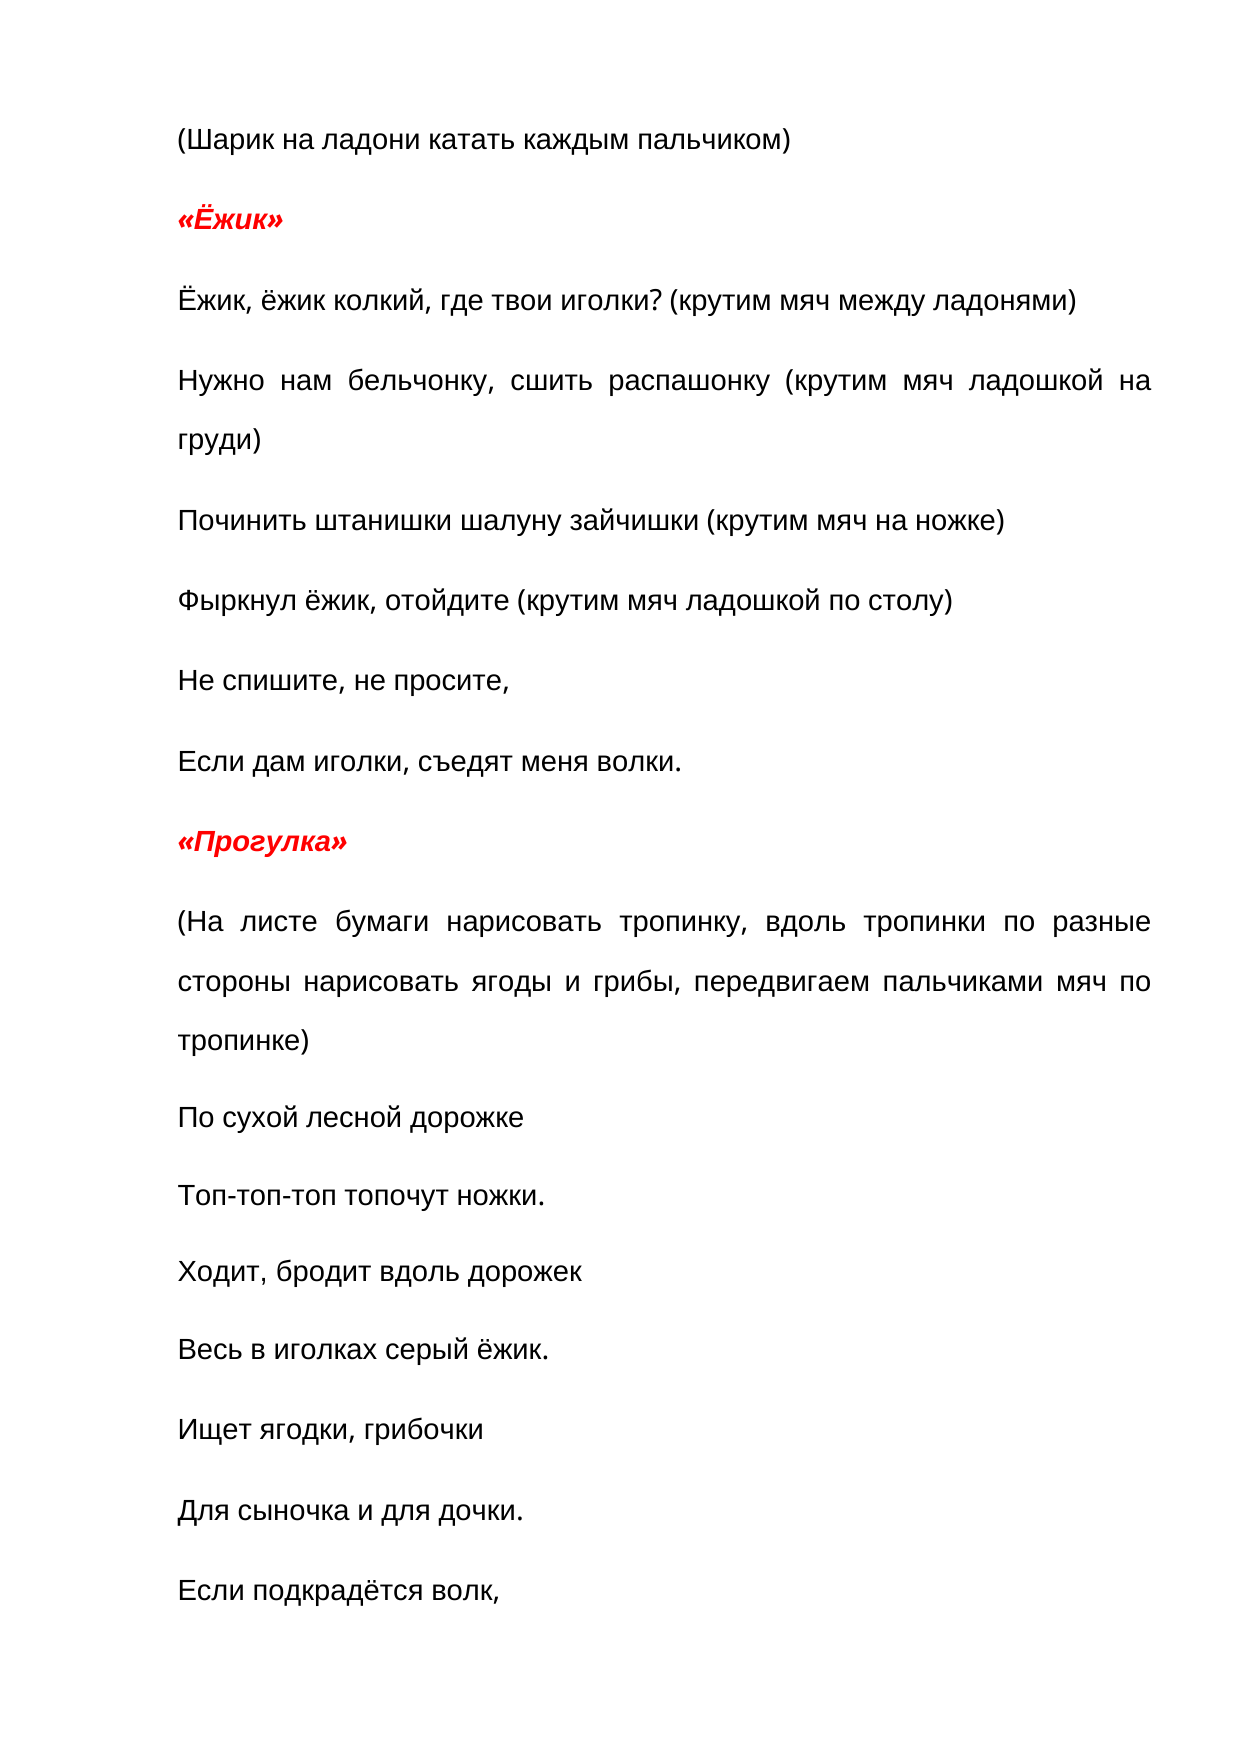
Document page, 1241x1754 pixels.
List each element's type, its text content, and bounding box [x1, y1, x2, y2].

text Починить штанишки шалуну зайчишки (крутим мяч на ножке) [177, 499, 1152, 538]
text Топ-топ-топ топочут ножки. [177, 1174, 1152, 1213]
text Если подкрадётся волк, [177, 1569, 1152, 1609]
text Нужно нам бельчонку, сшить распашонку (крутим мяч ладошкой на груди) [177, 359, 1152, 458]
text (На листе бумаги нарисовать тропинку, вдоль тропинки по разные стороны нарисовать ягоды и грибы, передвигаем пальчиками мяч по тропинке) [177, 900, 1152, 1059]
text Ищет ягодки, грибочки [177, 1409, 1152, 1448]
text Ходит, бродит вдоль дорожек [177, 1254, 1152, 1288]
text «Прогулка» [177, 820, 1152, 860]
text Если дам иголки, съедят меня волки. [177, 740, 1152, 779]
text (Шарик на ладони катать каждым пальчиком) [177, 118, 1152, 158]
text Для сыночка и для дочки. [177, 1489, 1152, 1529]
text Не спишите, не просите, [177, 659, 1152, 699]
text Фыркнул ёжик, отойдите (крутим мяч ладошкой по столу) [177, 579, 1152, 619]
text «Ёжик» [177, 198, 1152, 238]
text Весь в иголках серый ёжик. [177, 1328, 1152, 1368]
text Ёжик, ёжик колкий, где твои иголки? (крутим мяч между ладонями) [177, 279, 1152, 318]
text По сухой лесной дорожке [177, 1100, 1152, 1133]
